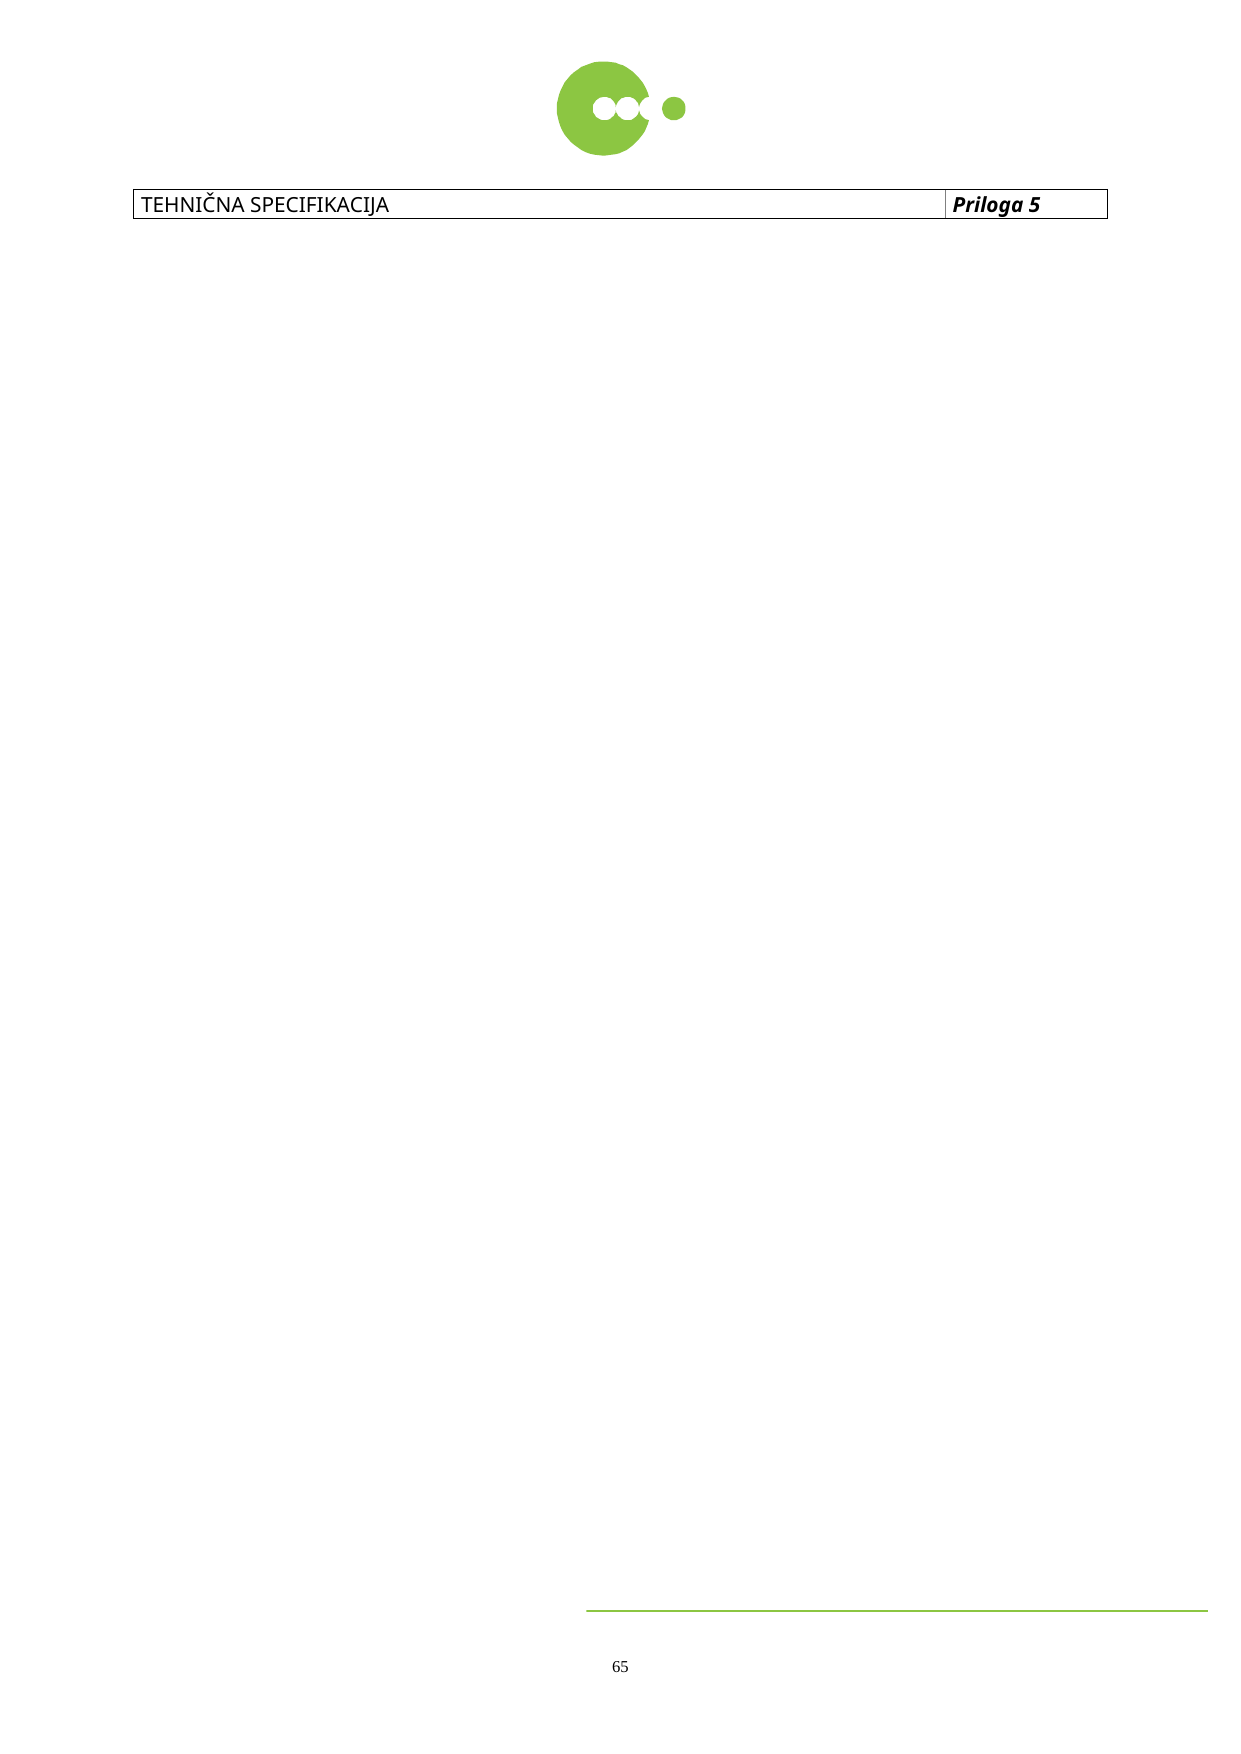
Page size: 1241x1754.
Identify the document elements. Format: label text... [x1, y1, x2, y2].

table_header TEHNIČNA SPECIFIKACIJA [134, 190, 945, 218]
table_header Priloga 5 [946, 190, 1107, 218]
